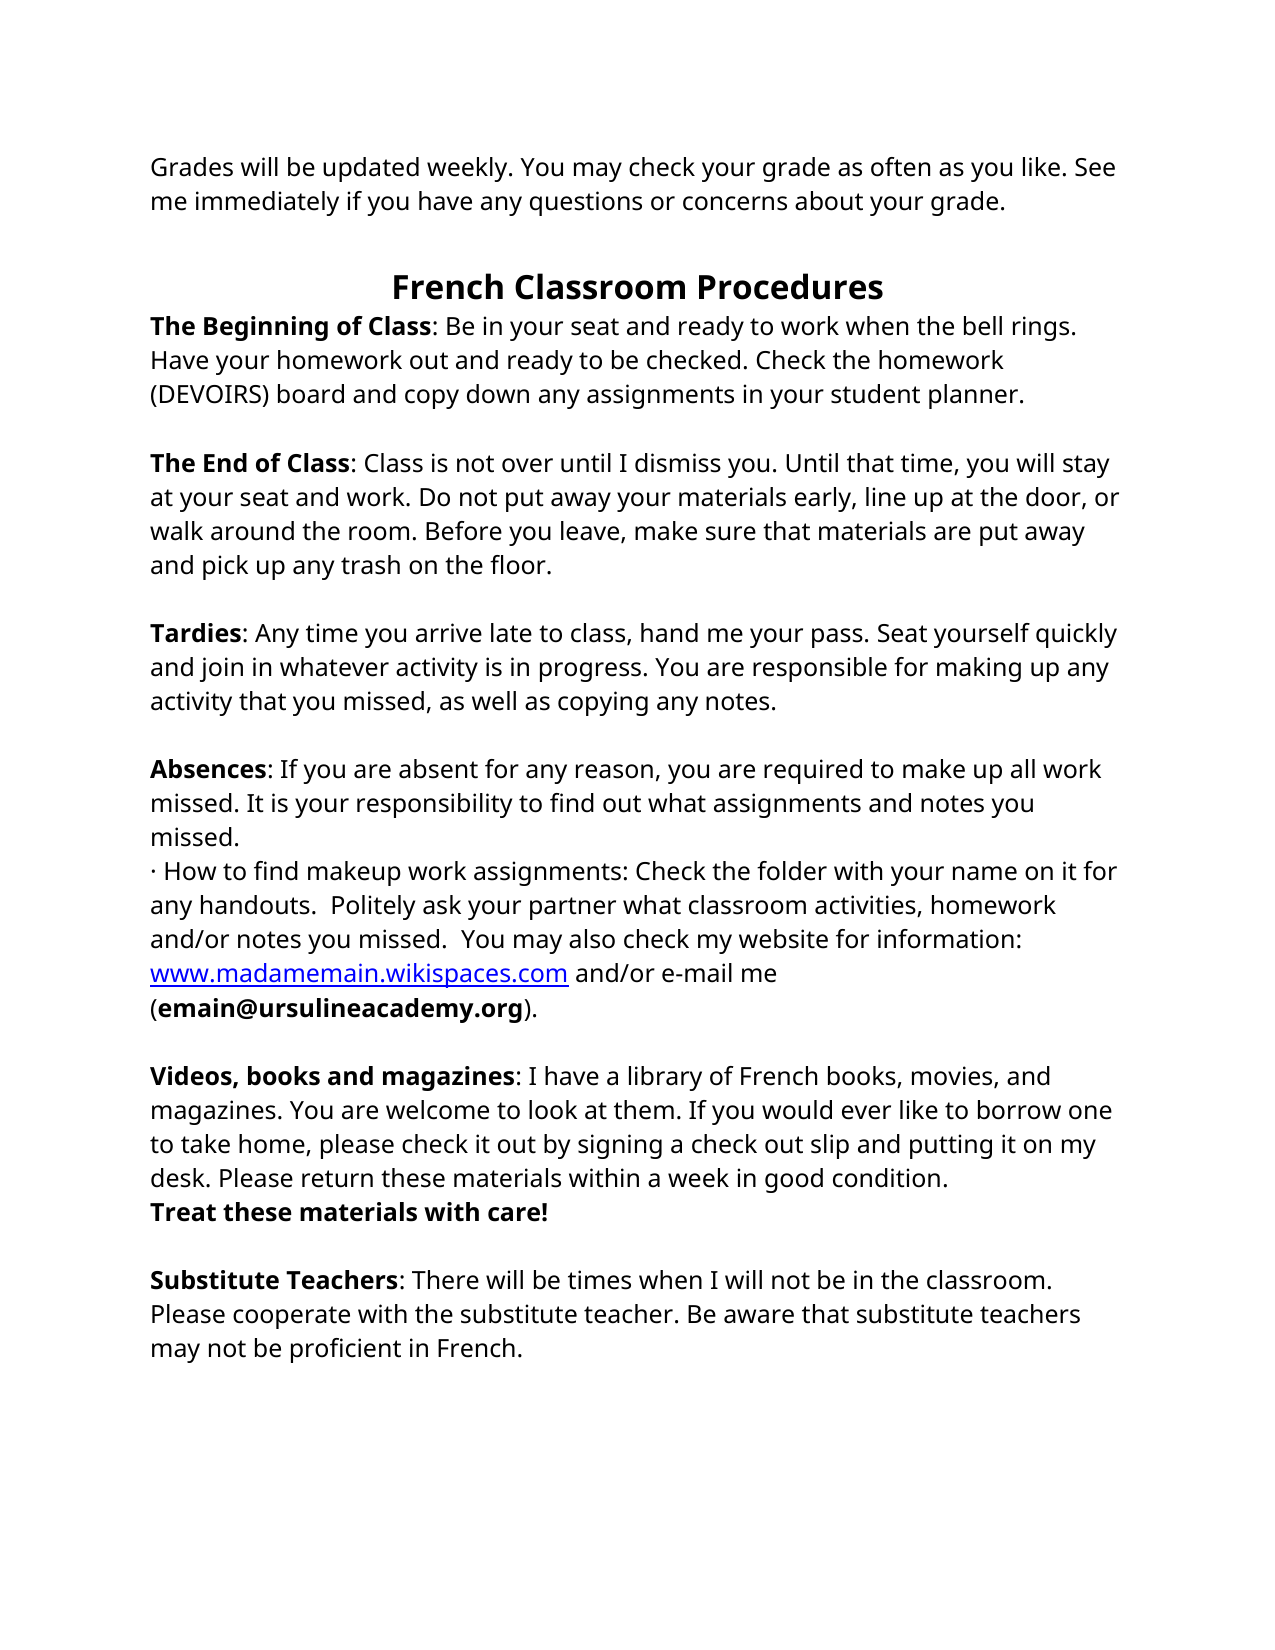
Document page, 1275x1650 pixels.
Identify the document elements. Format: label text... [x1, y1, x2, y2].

text The Beginning of Class: Be in your seat and ready to work when the bell rings. Have your homework out and ready to be checked. Check the homework (DEVOIRS) board and copy down any assignments in your student planner. [150, 309, 1125, 411]
text Substitute Teachers: There will be times when I will not be in the classroom. Please cooperate with the substitute teacher. Be aware that substitute teachers may not be proficient in French. [150, 1263, 1125, 1365]
text Tardies: Any time you arrive late to class, hand me your pass. Seat yourself quickly and join in whatever activity is in progress. You are responsible for making up any activity that you missed, as well as copying any notes. [150, 616, 1125, 718]
text Treat these materials with care! [150, 1194, 1125, 1229]
text French Classroom Procedures [150, 263, 1125, 309]
text Videos, books and magazines: I have a library of French books, movies, and magazines. You are welcome to look at them. If you would ever like to borrow one to take home, please check it out by signing a check out slip and putting it on my desk. Please return these materials within a week in good condition. [150, 1058, 1125, 1194]
text Absences: If you are absent for any reason, you are required to make up all work missed. It is your responsibility to find out what assignments and notes you missed. [150, 752, 1125, 854]
text The End of Class: Class is not over until I dismiss you. Until that time, you will stay at your seat and work. Do not put away your materials early, line up at the door, or walk around the room. Before you leave, make sure that materials are put away and pick up any trash on the floor. [150, 445, 1125, 581]
text Grades will be updated weekly. You may check your grade as often as you like. See me immediately if you have any questions or concerns about your grade. [150, 150, 1125, 218]
text · How to find makeup work assignments: Check the folder with your name on it for any handouts. Politely ask your partner what classroom activities, homework and/or notes you missed. You may also check my website for information: www.madamemain.wikispaces.com and/or e-mail me (emain@ursulineacademy.org). [150, 854, 1125, 1024]
